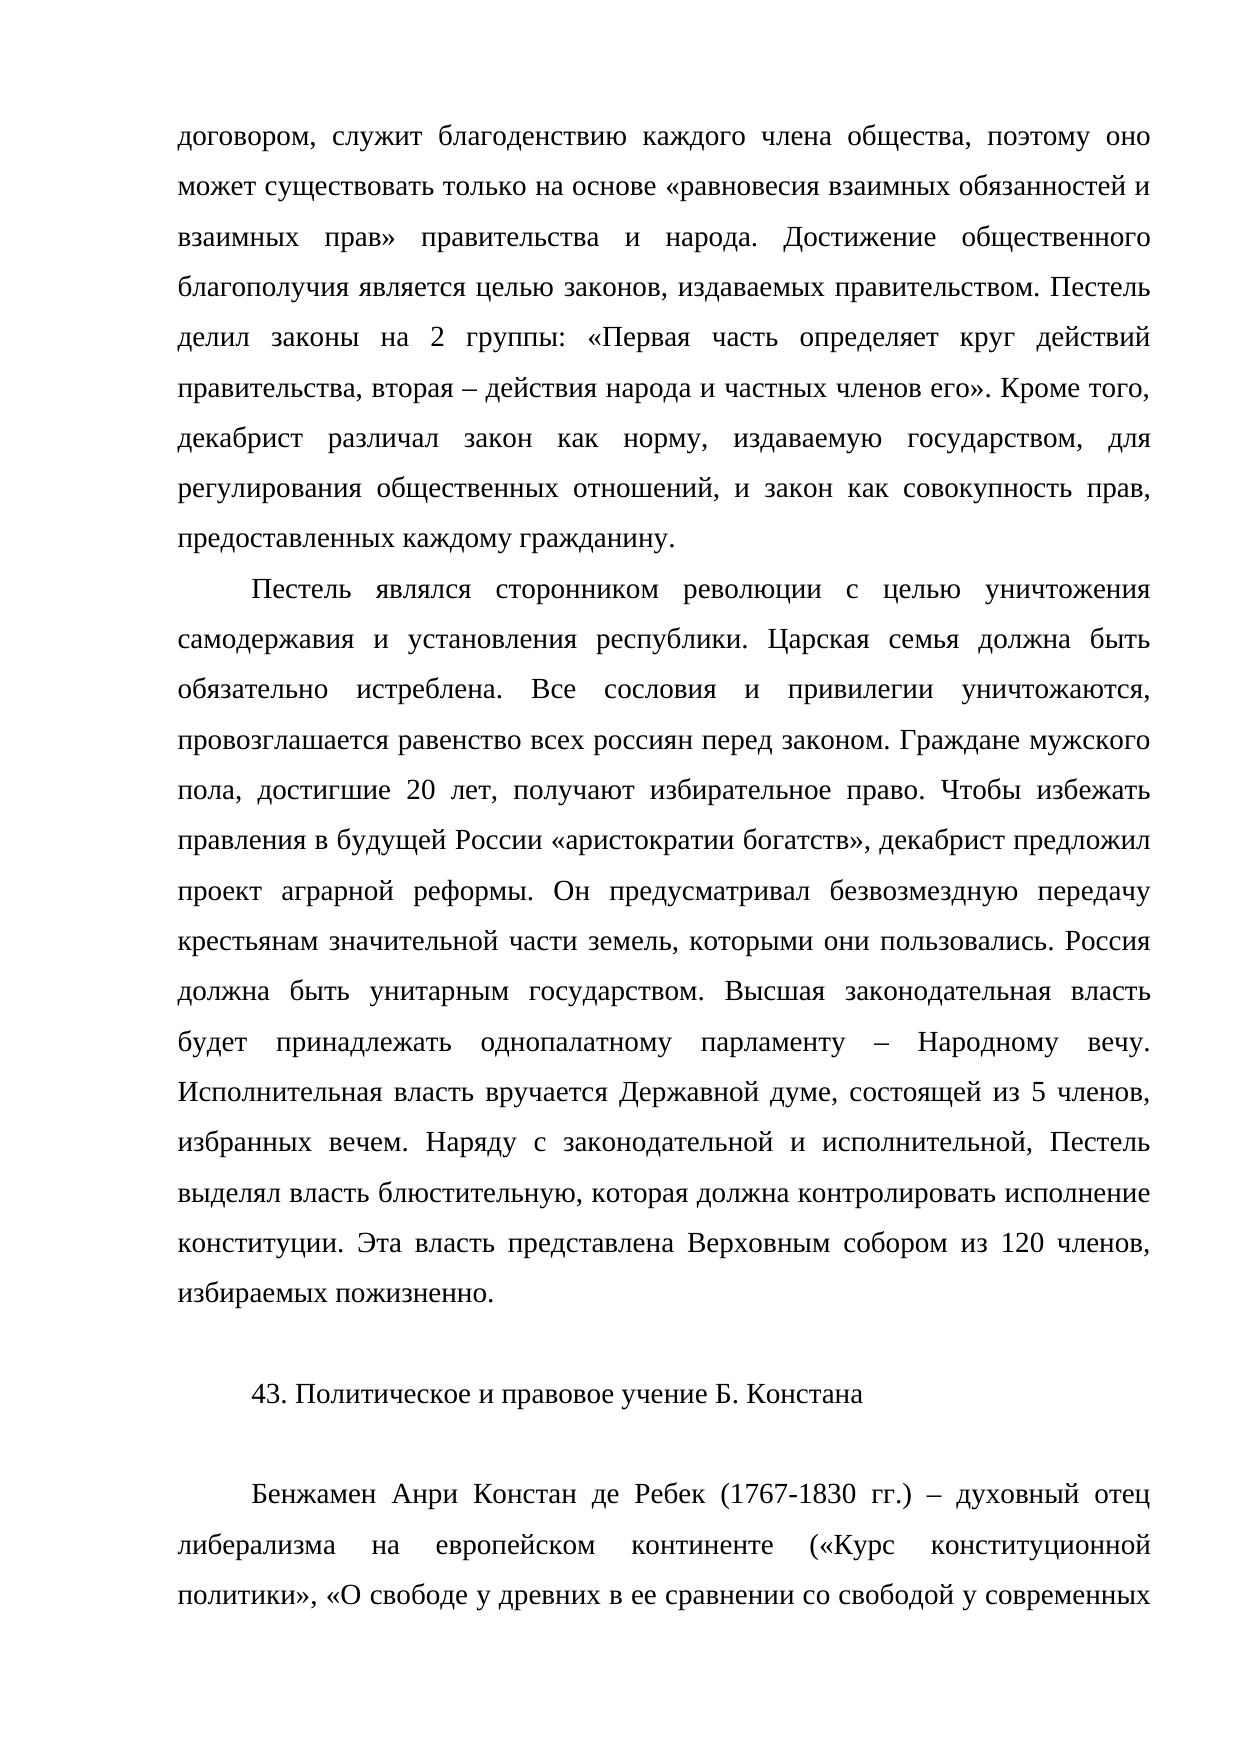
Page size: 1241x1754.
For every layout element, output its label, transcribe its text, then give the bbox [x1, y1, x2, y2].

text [177, 118, 1152, 554]
text 43. Политическое и правовое учение Б. Констана [177, 1376, 1152, 1409]
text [177, 1477, 1152, 1611]
text Пестель являлся сторонником революции с целью уничтожения самодержавия и установления республики. Царская семья должна быть обязательно истреблена. Все сословия и привилегии уничтожаются, провозглашается равенство всех россиян перед законом. Граждане мужского пола, достигшие 20 лет, получают избирательное право. Чтобы избежать правления в будущей России «аристократии богатств», декабрист предложил проект аграрной реформы. Он предусматривал безвозмездную передачу крестьянам значительной части земель, которыми они пользовались. Россия должна быть унитарным государством. Высшая законодательная власть будет принадлежать однопалатному парламенту – Народному вечу. Исполнительная власть вручается Державной думе, состоящей из 5 членов, избранных вечем. Наряду с законодательной и исполнительной, Пестель выделял власть блюстительную, которая должна контролировать исполнение конституции. Эта власть представлена Верховным собором из 120 членов, избираемых пожизненно. [177, 571, 1152, 1309]
